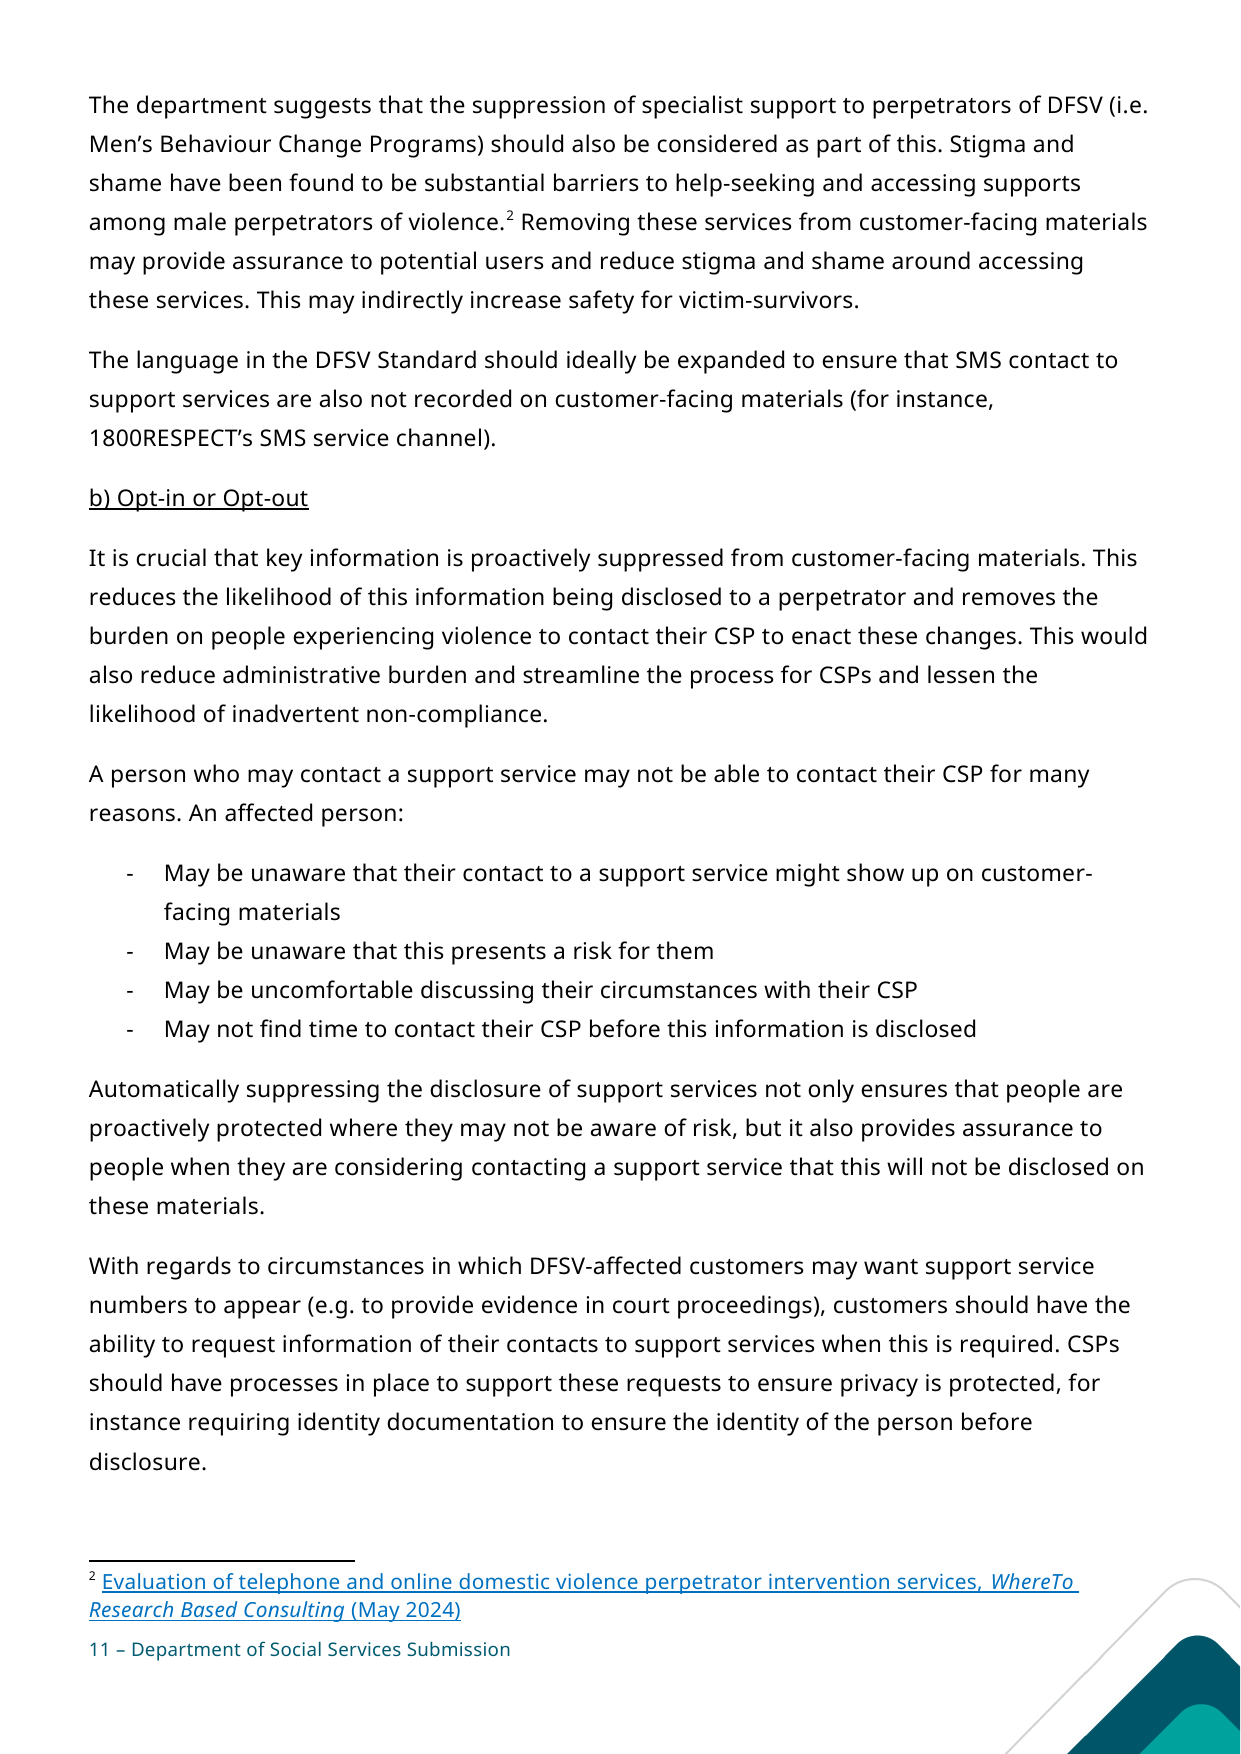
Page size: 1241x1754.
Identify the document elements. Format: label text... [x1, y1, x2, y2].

picture [990, 1574, 1241, 1754]
list May be unaware that their contact to a support service might show up on customer-facing materials [126, 857, 1152, 927]
text The department suggests that the suppression of specialist support to perpetrators of DFSV (i.e. Men’s Behaviour Change Programs) should also be considered as part of this. Stigma and shame have been found to be substantial barriers to help-seeking and accessing supports among male perpetrators of violence. Removing these services from customer-facing materials may provide assurance to potential users and reduce stigma and shame around accessing these services. This may indirectly increase safety for victim-survivors. [89, 89, 1152, 315]
picture [1141, 1705, 1241, 1754]
text The language in the DFSV Standard should ideally be expanded to ensure that SMS contact to support services are also not recorded on customer-facing materials (for instance, 1800RESPECT’s SMS service channel). [89, 344, 1152, 453]
text b) Opt-in or Opt-out [89, 482, 1152, 513]
text It is crucial that key information is proactively suppressed from customer-facing materials. This reduces the likelihood of this information being disclosed to a perpetrator and removes the burden on people experiencing violence to contact their CSP to enact these changes. This would also reduce administrative burden and streamline the process for CSPs and lessen the likelihood of inadvertent non-compliance. [89, 542, 1152, 729]
list May not find time to contact their CSP before this information is disclosed [126, 1013, 1152, 1044]
picture [994, 1574, 1000, 1586]
picture [1002, 1574, 1008, 1587]
text A person who may contact a support service may not be able to contact their CSP for many reasons. An affected person: [89, 758, 1152, 828]
list May be uncomfortable discussing their circumstances with their CSP [126, 974, 1152, 1005]
text Automatically suppressing the disclosure of support services not only ensures that people are proactively protected where they may not be aware of risk, but it also provides assurance to people when they are considering contacting a support service that this will not be disclosed on these materials. [89, 1073, 1152, 1221]
list May be unaware that this presents a risk for them [126, 935, 1152, 966]
text With regards to circumstances in which DFSV-affected customers may want support service numbers to appear (e.g. to provide evidence in court proceedings), customers should have the ability to request information of their contacts to support services when this is required. CSPs should have processes in place to support these requests to ensure privacy is protected, for instance requiring identity documentation to ensure the identity of the person before disclosure. [89, 1250, 1152, 1477]
